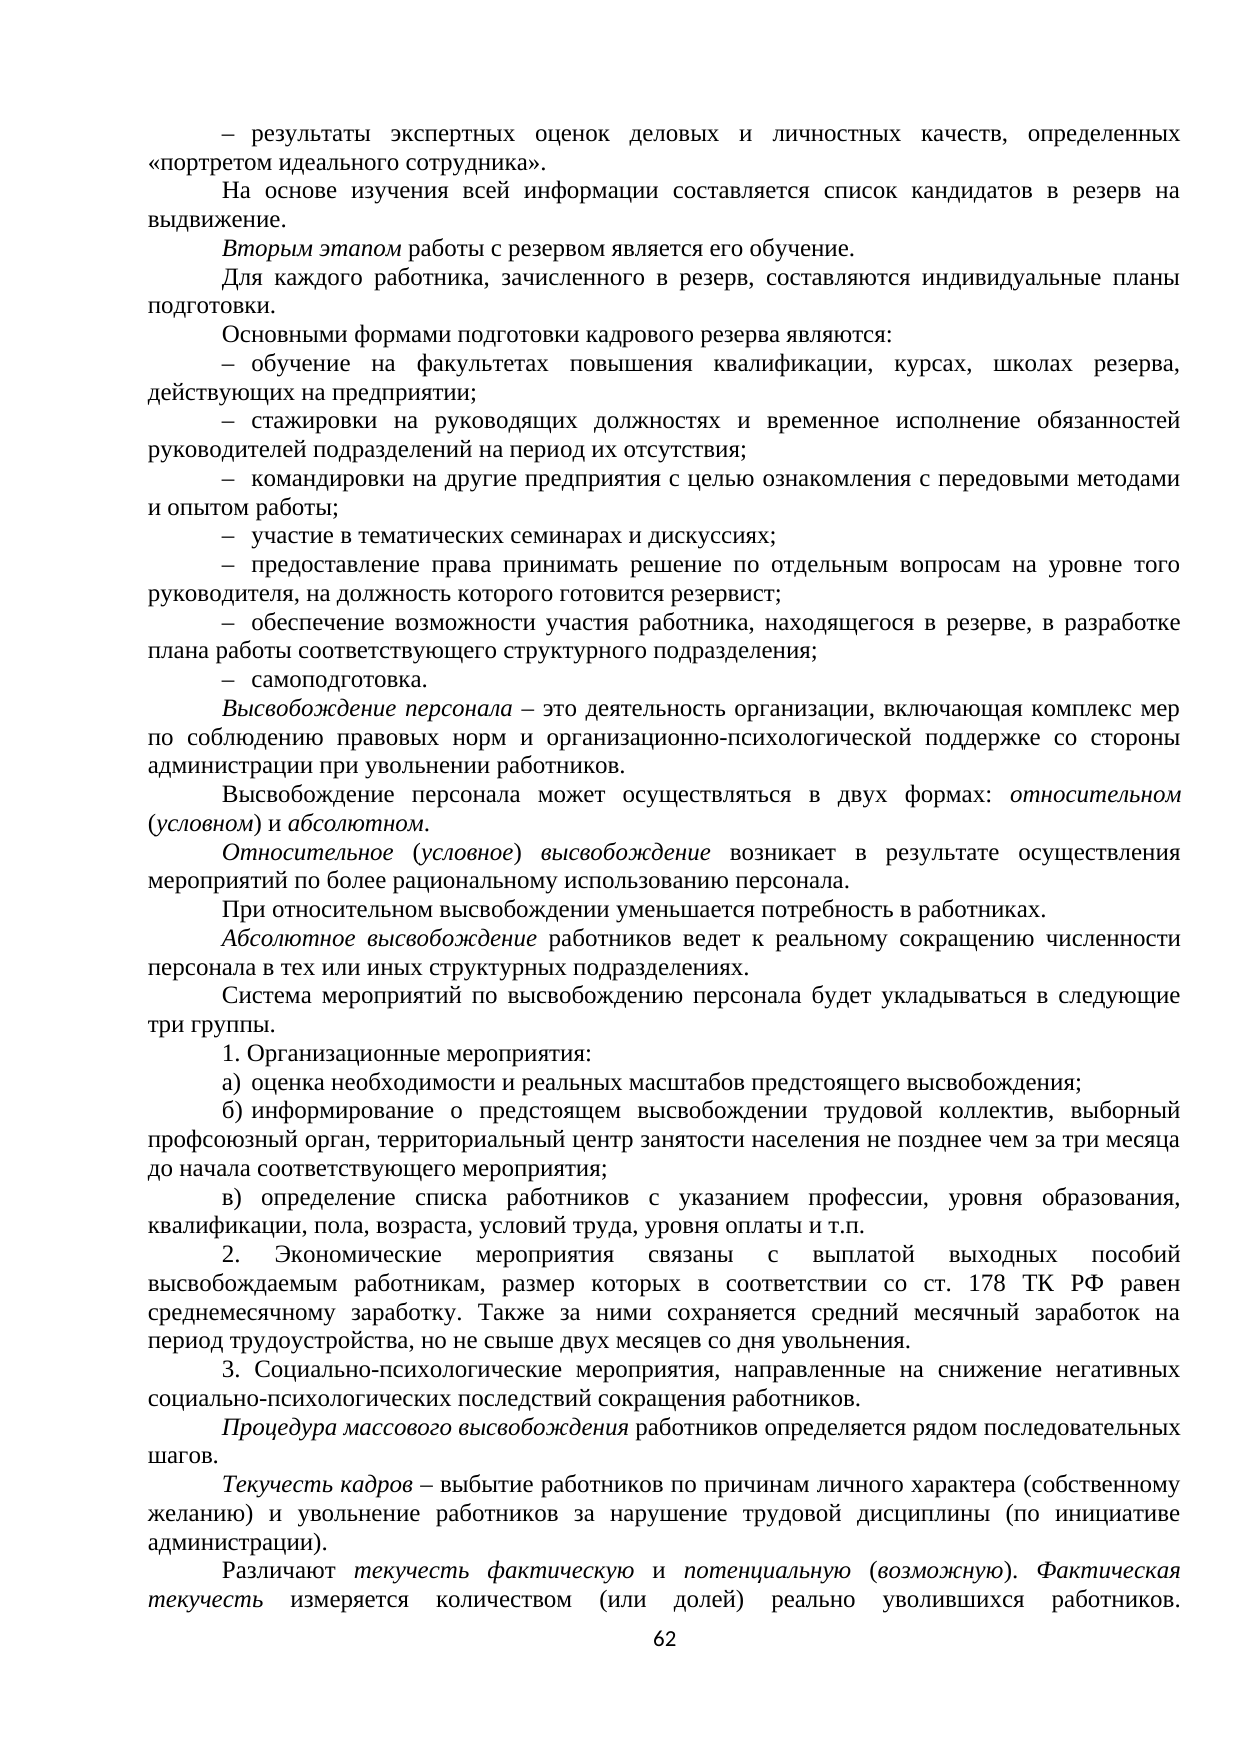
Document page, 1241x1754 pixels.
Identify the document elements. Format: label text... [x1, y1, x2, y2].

list самоподготовка. [148, 664, 1181, 693]
text Процедура массового высвобождения работников определяется рядом последовательных шагов. [148, 1412, 1181, 1469]
text Основными формами подготовки кадрового резерва являются: [148, 319, 1181, 348]
text На основе изучения всей информации составляется список кандидатов в резерв на выдвижение. [148, 176, 1181, 233]
list информирование о предстоящем высвобождении трудовой коллектив, выборный профсоюзный орган, территориальный центр занятости населения не позднее чем за три месяца до начала соответствующего мероприятия; [148, 1096, 1181, 1182]
list предоставление права принимать решение по отдельным вопросам на уровне того руководителя, на должность которого готовится резервист; [148, 549, 1181, 607]
text Для каждого работника, зачисленного в резерв, составляются индивидуальные планы подготовки. [148, 262, 1181, 319]
list обеспечение возможности участия работника, находящегося в резерве, в разработке плана работы соответствующего структурного подразделения; [148, 607, 1181, 664]
text Абсолютное высвобождение работников ведет к реальному сокращению численности персонала в тех или иных структурных подразделениях. [148, 923, 1181, 981]
text Вторым этапом работы с резервом является его обучение. [148, 233, 1181, 262]
list стажировки на руководящих должностях и временное исполнение обязанностей руководителей подразделений на период их отсутствия; [148, 406, 1181, 463]
text 2. Экономические мероприятия связаны с выплатой выходных пособий высвобождаемым работникам, размер которых в соответствии со ст. 178 ТК РФ равен среднемесячному заработку. Также за ними сохраняется средний месячный заработок на период трудоустройства, но не свыше двух месяцев со дня увольнения. [148, 1239, 1181, 1354]
text Система мероприятий по высвобождению персонала будет укладываться в следующие три группы. [148, 981, 1181, 1038]
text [148, 1556, 1181, 1613]
list результаты экспертных оценок деловых и личностных качеств, определенных «портретом идеального сотрудника». [148, 118, 1181, 176]
text Относительное (условное) высвобождение возникает в результате осуществления мероприятий по более рациональному использованию персонала. [148, 837, 1181, 894]
list участие в тематических семинарах и дискуссиях; [148, 521, 1181, 549]
list командировки на другие предприятия с целью ознакомления с передовыми методами и опытом работы; [148, 463, 1181, 521]
text Высвобождение персонала – это деятельность организации, включающая комплекс мер по соблюдению правовых норм и организационно-психологической поддержке со стороны администрации при увольнении работников. [148, 693, 1181, 779]
list обучение на факультетах повышения квалификации, курсах, школах резерва, действующих на предприятии; [148, 348, 1181, 406]
text Высвобождение персонала может осуществляться в двух формах: относительном (условном) и абсолютном. [148, 779, 1181, 837]
list оценка необходимости и реальных масштабов предстоящего высвобождения; [148, 1067, 1181, 1096]
text 1. Организационные мероприятия: [148, 1038, 1181, 1067]
text в) определение списка работников с указанием профессии, уровня образования, квалификации, пола, возраста, условий труда, уровня оплаты и т.п. [148, 1182, 1181, 1239]
text 3. Социально-психологические мероприятия, направленные на снижение негативных социально-психологических последствий сокращения работников. [148, 1354, 1181, 1412]
text Текучесть кадров – выбытие работников по причинам личного характера (собственному желанию) и увольнение работников за нарушение трудовой дисциплины (по инициативе администрации). [148, 1469, 1181, 1556]
text При относительном высвобождении уменьшается потребность в работниках. [148, 894, 1181, 923]
